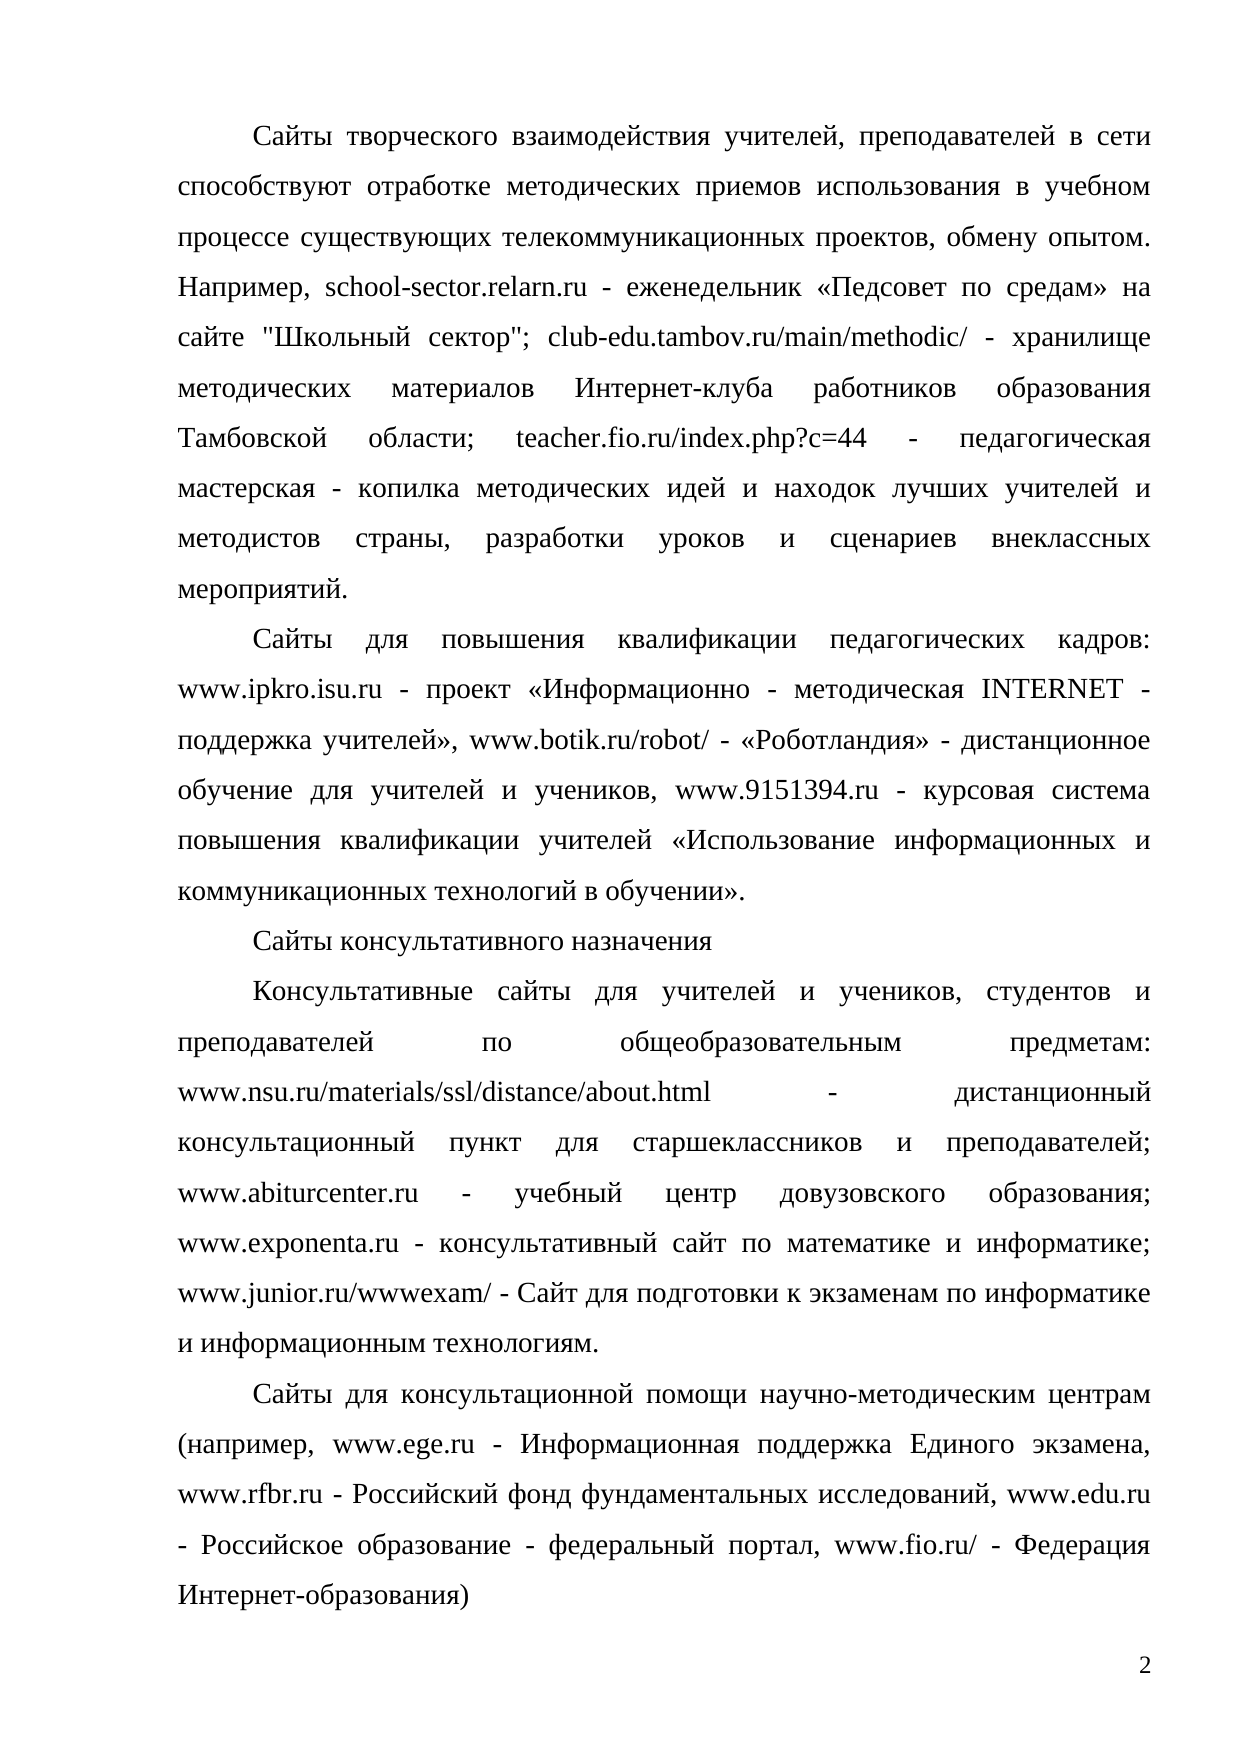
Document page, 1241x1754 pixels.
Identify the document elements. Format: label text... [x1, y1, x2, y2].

text Сайты консультативного назначения [177, 923, 1152, 957]
text Сайты для повышения квалификации педагогических кадров: www.ipkro.isu.ru - проект «Информационно - методическая INTERNET - поддержка учителей», www.botik.ru/robot/ - «Роботландия» - дистанционное обучение для учителей и учеников, www.9151394.ru - курсовая система повышения квалификации учителей «Использование информационных и коммуникационных технологий в обучении». [177, 621, 1152, 906]
text Консультативные сайты для учителей и учеников, студентов и преподавателей по общеобразовательным предметам: www.nsu.ru/materials/ssl/distance/about.html - дистанционный консультационный пункт для старшеклассников и преподавателей; www.abiturcenter.ru - учебный центр довузовского образования; www.exponenta.ru - консультативный сайт по математике и информатике; www.junior.ru/wwwexam/ - Сайт для подготовки к экзаменам по информатике и информационным технологиям. [177, 973, 1152, 1359]
text Сайты творческого взаимодействия учителей, преподавателей в сети способствуют отработке методических приемов использования в учебном процессе существующих телекоммуникационных проектов, обмену опытом. Например, school-sector.relarn.ru - еженедельник «Педсовет по средам» на сайте "Школьный сектор"; club-edu.tambov.ru/main/methodic/ - хранилище методических материалов Интернет-клуба работников образования Тамбовской области; teacher.fio.ru/index.php?c=44 - педагогическая мастерская - копилка методических идей и находок лучших учителей и методистов страны, разработки уроков и сценариев внеклассных мероприятий. [177, 118, 1152, 604]
text Сайты для консультационной помощи научно-методическим центрам (например, www.ege.ru - Информационная поддержка Единого экзамена, www.rfbr.ru - Российский фонд фундаментальных исследований, www.edu.ru - Российское образование - федеральный портал, www.fio.ru/ - Федерация Интернет-образования) [177, 1376, 1152, 1611]
